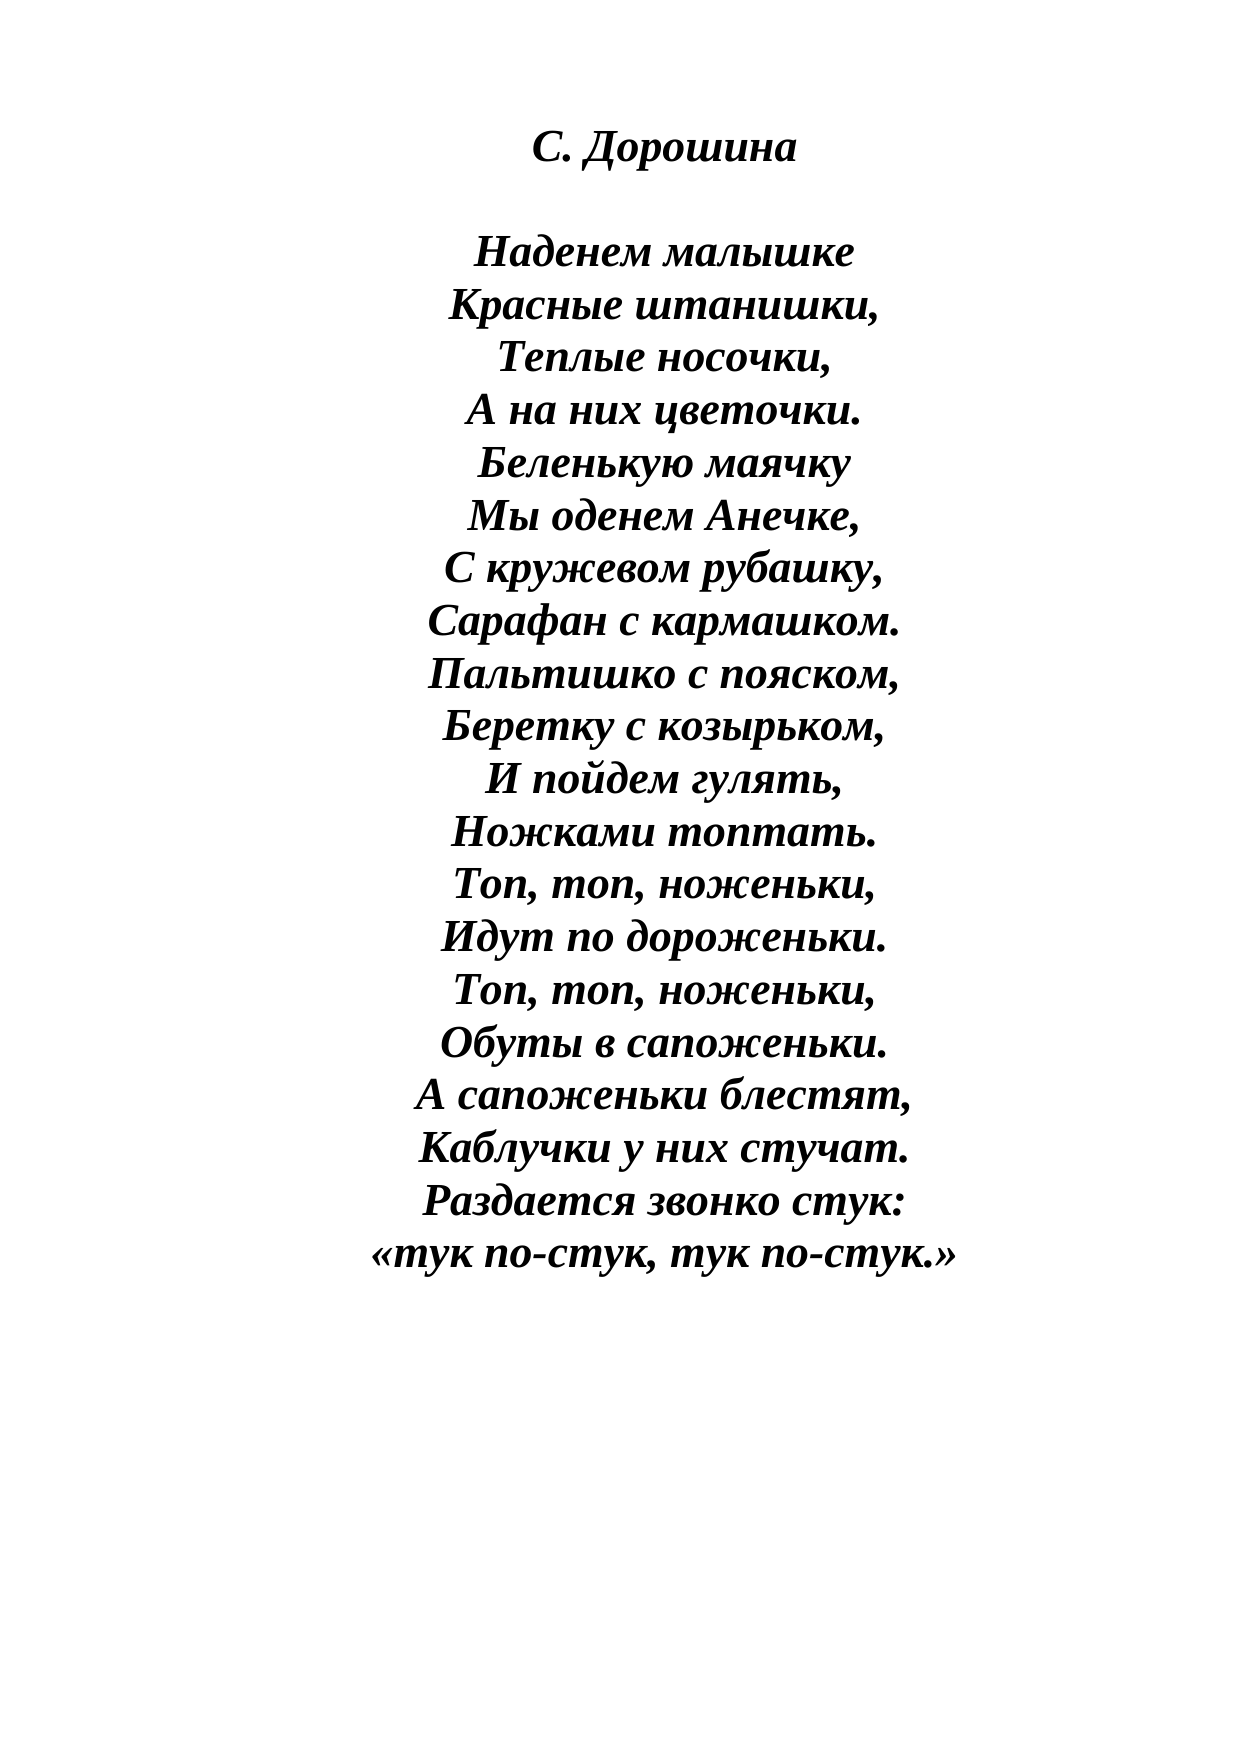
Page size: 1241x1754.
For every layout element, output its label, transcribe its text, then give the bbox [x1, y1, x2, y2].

text С. Дорошина Наденем малышке Красные штанишки, Теплые носочки, А на них цветочки. Беленькую маячку Мы оденем Анечке, С кружевом рубашку, Сарафан с кармашком. Пальтишко с пояском, Беретку с козырьком, И пойдем гулять, Ножками топтать. Топ, топ, ноженьки, Идут по дороженьки. Топ, топ, ноженьки, Обуты в сапоженьки. А сапоженьки блестят, Каблучки у них стучат. Раздается звонко стук: «тук по-стук, тук по-стук.» [177, 118, 1152, 1278]
